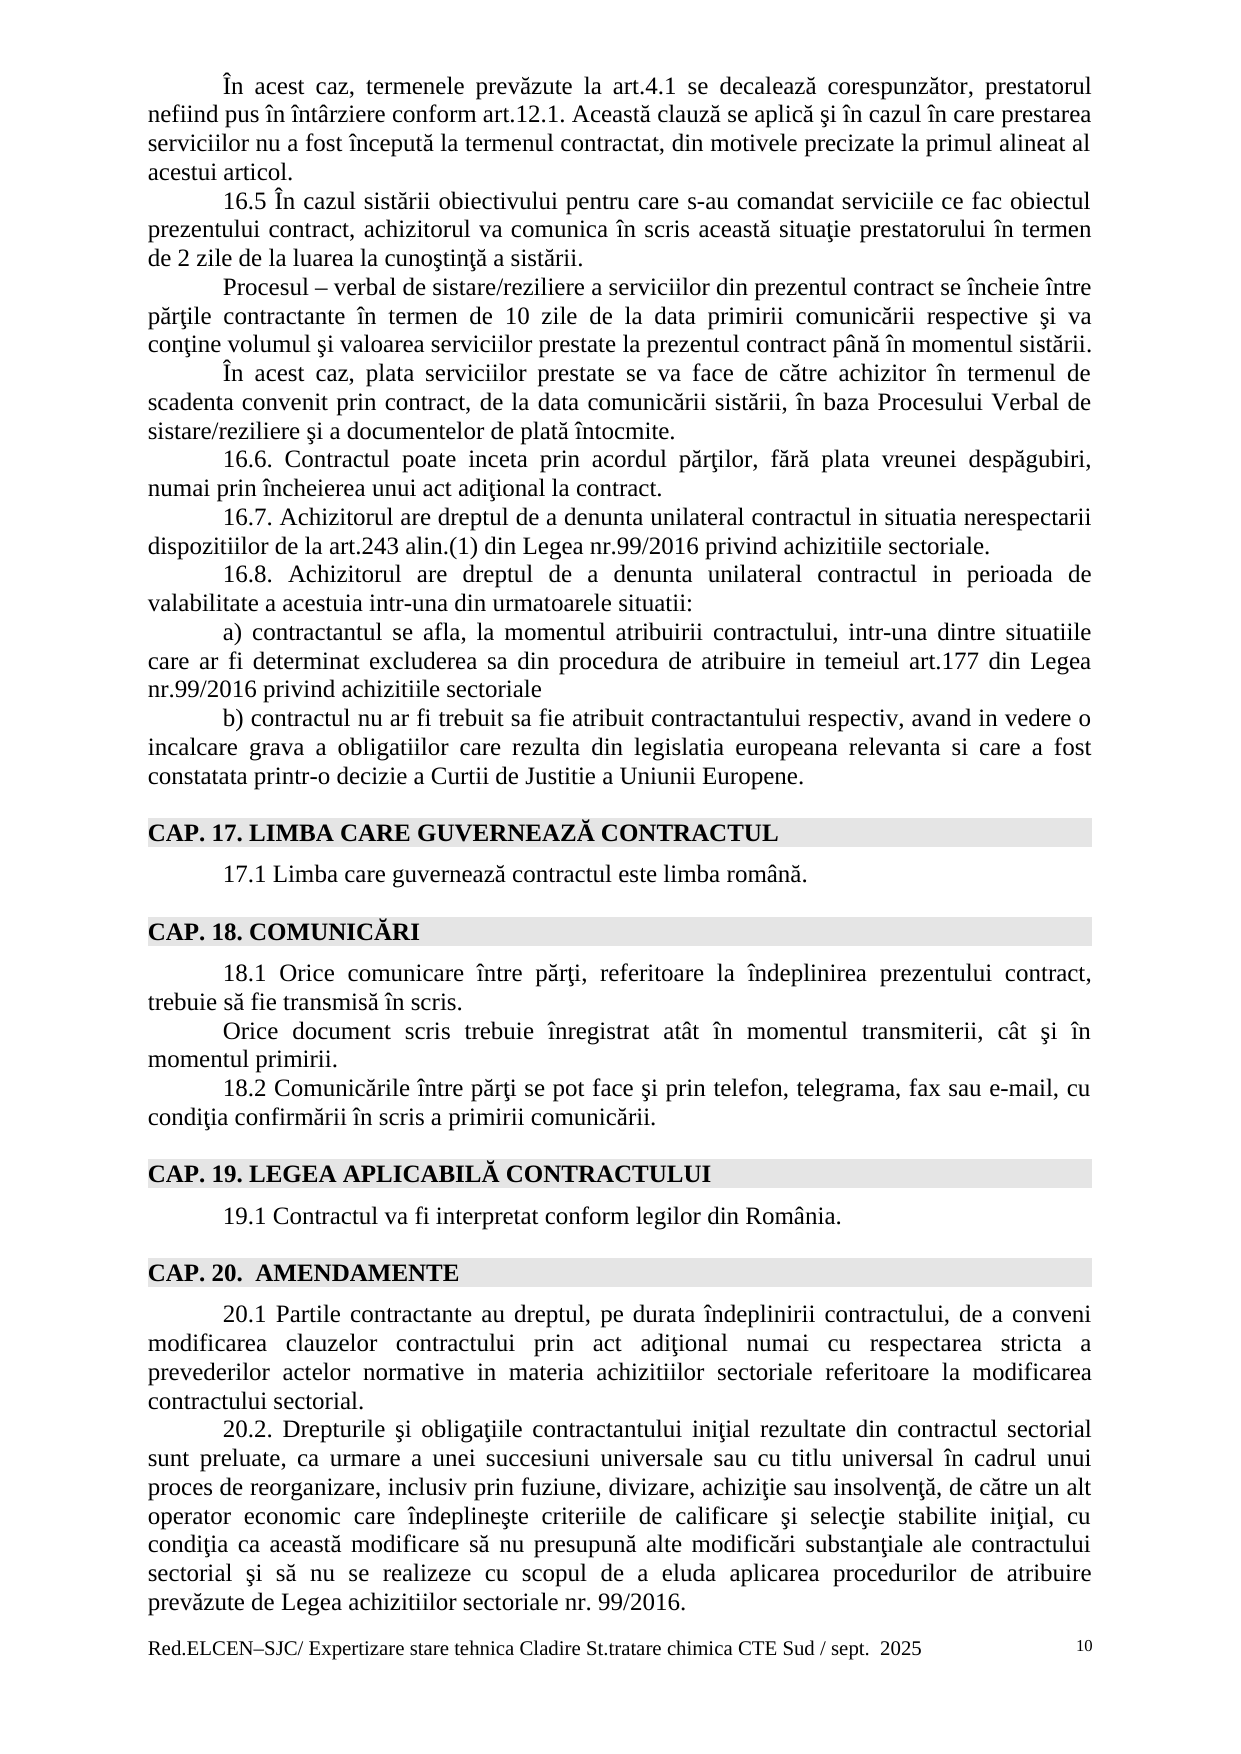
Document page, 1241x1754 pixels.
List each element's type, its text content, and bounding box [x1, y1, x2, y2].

text În acest caz, plata serviciilor prestate se va face de către achizitor în termenul de scadenta convenit prin contract, de la data comunicării sistării, în baza Procesului Verbal de sistare/reziliere şi a documentelor de plată întocmite. [148, 358, 1092, 444]
text 20.1 Partile contractante au dreptul, pe durata îndeplinirii contractului, de a conveni modificarea clauzelor contractului prin act adiţional numai cu respectarea stricta a prevederilor actelor normative in materia achizitiilor sectoriale referitoare la modificarea contractului sectorial. [148, 1299, 1092, 1414]
text 16.5 În cazul sistării obiectivului pentru care s-au comandat serviciile ce fac obiectul prezentului contract, achizitorul va comunica în scris această situaţie prestatorului în termen de 2 zile de la luarea la cunoştinţă a sistării. [148, 186, 1092, 272]
subtitle CAP. 20. AMENDAMENTE [148, 1258, 1092, 1287]
text În acest caz, termenele prevăzute la art.4.1 se decalează corespunzător, prestatorul nefiind pus în întârziere conform art.12.1. Această clauză se aplică şi în cazul în care prestarea serviciilor nu a fost începută la termenul contractat, din motivele precizate la primul alineat al acestui articol. [148, 71, 1092, 186]
text 16.8. Achizitorul are dreptul de a denunta unilateral contractul in perioada de valabilitate a acestuia intr-una din urmatoarele situatii: [148, 559, 1092, 617]
text 19.1 Contractul va fi interpretat conform legilor din România. [148, 1201, 1092, 1229]
text 18.1 Orice comunicare între părţi, referitoare la îndeplinirea prezentului contract, trebuie să fie transmisă în scris. [148, 958, 1092, 1016]
text a) contractantul se afla, la momentul atribuirii contractului, intr-una dintre situatiile care ar fi determinat excluderea sa din procedura de atribuire in temeiul art.177 din Legea nr.99/2016 privind achizitiile sectoriale [148, 617, 1092, 703]
text Orice document scris trebuie înregistrat atât în momentul transmiterii, cât şi în momentul primirii. [148, 1016, 1092, 1073]
text 16.7. Achizitorul are dreptul de a denunta unilateral contractul in situatia nerespectarii dispozitiilor de la art.243 alin.(1) din Legea nr.99/2016 privind achizitiile sectoriale. [148, 502, 1092, 559]
subtitle CAP. 19. LEGEA APLICABILĂ CONTRACTULUI [148, 1159, 1092, 1188]
text b) contractul nu ar fi trebuit sa fie atribuit contractantului respectiv, avand in vedere o incalcare grava a obligatiilor care rezulta din legislatia europeana relevanta si care a fost constatata printr-o decizie a Curtii de Justitie a Uniunii Europene. [148, 703, 1092, 789]
subtitle CAP. 17. LIMBA CARE GUVERNEAZĂ CONTRACTUL [148, 818, 1092, 847]
text 16.6. Contractul poate inceta prin acordul părţilor, fără plata vreunei despăgubiri, numai prin încheierea unui act adiţional la contract. [148, 444, 1092, 502]
subtitle CAP. 18. COMUNICĂRI [148, 917, 1092, 946]
text 20.2. Drepturile şi obligaţiile contractantului iniţial rezultate din contractul sectorial sunt preluate, ca urmare a unei succesiuni universale sau cu titlu universal în cadrul unui proces de reorganizare, inclusiv prin fuziune, divizare, achiziţie sau insolvenţă, de către un alt operator economic care îndeplineşte criteriile de calificare şi selecţie stabilite iniţial, cu condiţia ca această modificare să nu presupună alte modificări substanţiale ale contractului sectorial şi să nu se realizeze cu scopul de a eluda aplicarea procedurilor de atribuire prevăzute de Legea achizitiilor sectoriale nr. 99/2016. [148, 1414, 1092, 1616]
text 18.2 Comunicările între părţi se pot face şi prin telefon, telegrama, fax sau e-mail, cu condiţia confirmării în scris a primirii comunicării. [148, 1073, 1092, 1131]
text 17.1 Limba care guvernează contractul este limba română. [148, 859, 1092, 888]
text Procesul – verbal de sistare/reziliere a serviciilor din prezentul contract se încheie între părţile contractante în termen de 10 zile de la data primirii comunicării respective şi va conţine volumul şi valoarea serviciilor prestate la prezentul contract până în momentul sistării. [148, 272, 1092, 358]
